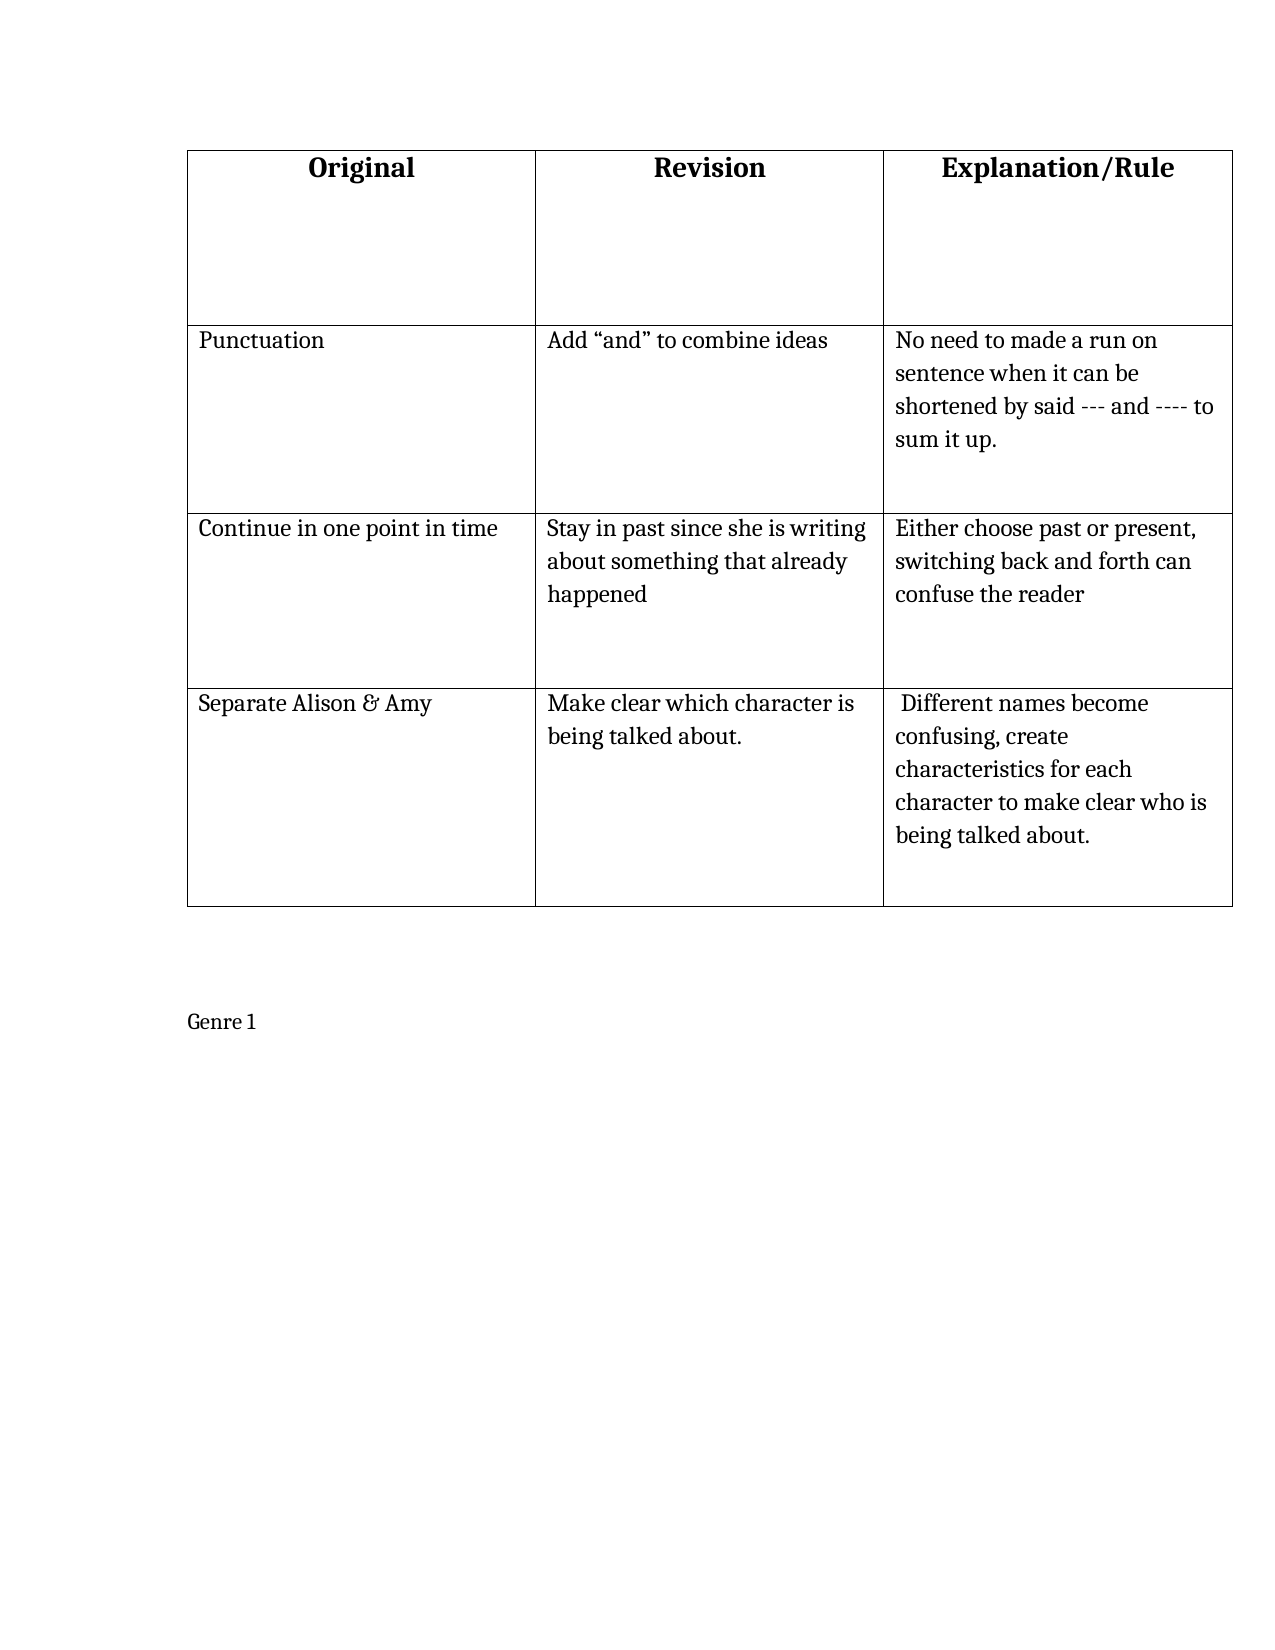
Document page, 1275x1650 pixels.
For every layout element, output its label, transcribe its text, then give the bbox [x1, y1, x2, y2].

table_cell Make clear which character is being talked about. [536, 689, 883, 906]
table_cell Either choose past or present, switching back and forth can confuse the reader [884, 514, 1232, 688]
table_cell Continue in one point in time [188, 514, 535, 688]
table_cell Add “and” to combine ideas [536, 326, 883, 513]
table_header Original [188, 151, 535, 325]
table_cell No need to made a run on sentence when it can be shortened by said --- and ---- to sum it up. [884, 326, 1232, 513]
table_header Explanation/Rule [884, 151, 1232, 325]
table_cell Stay in past since she is writing about something that already happened [536, 514, 883, 688]
table_header Revision [536, 151, 883, 325]
table_cell Punctuation [188, 326, 535, 513]
text Genre 1 [187, 1009, 1087, 1035]
table_cell Different names become confusing, create characteristics for each character to make clear who is being talked about. [884, 689, 1232, 906]
table_cell Separate Alison & Amy [188, 689, 535, 906]
